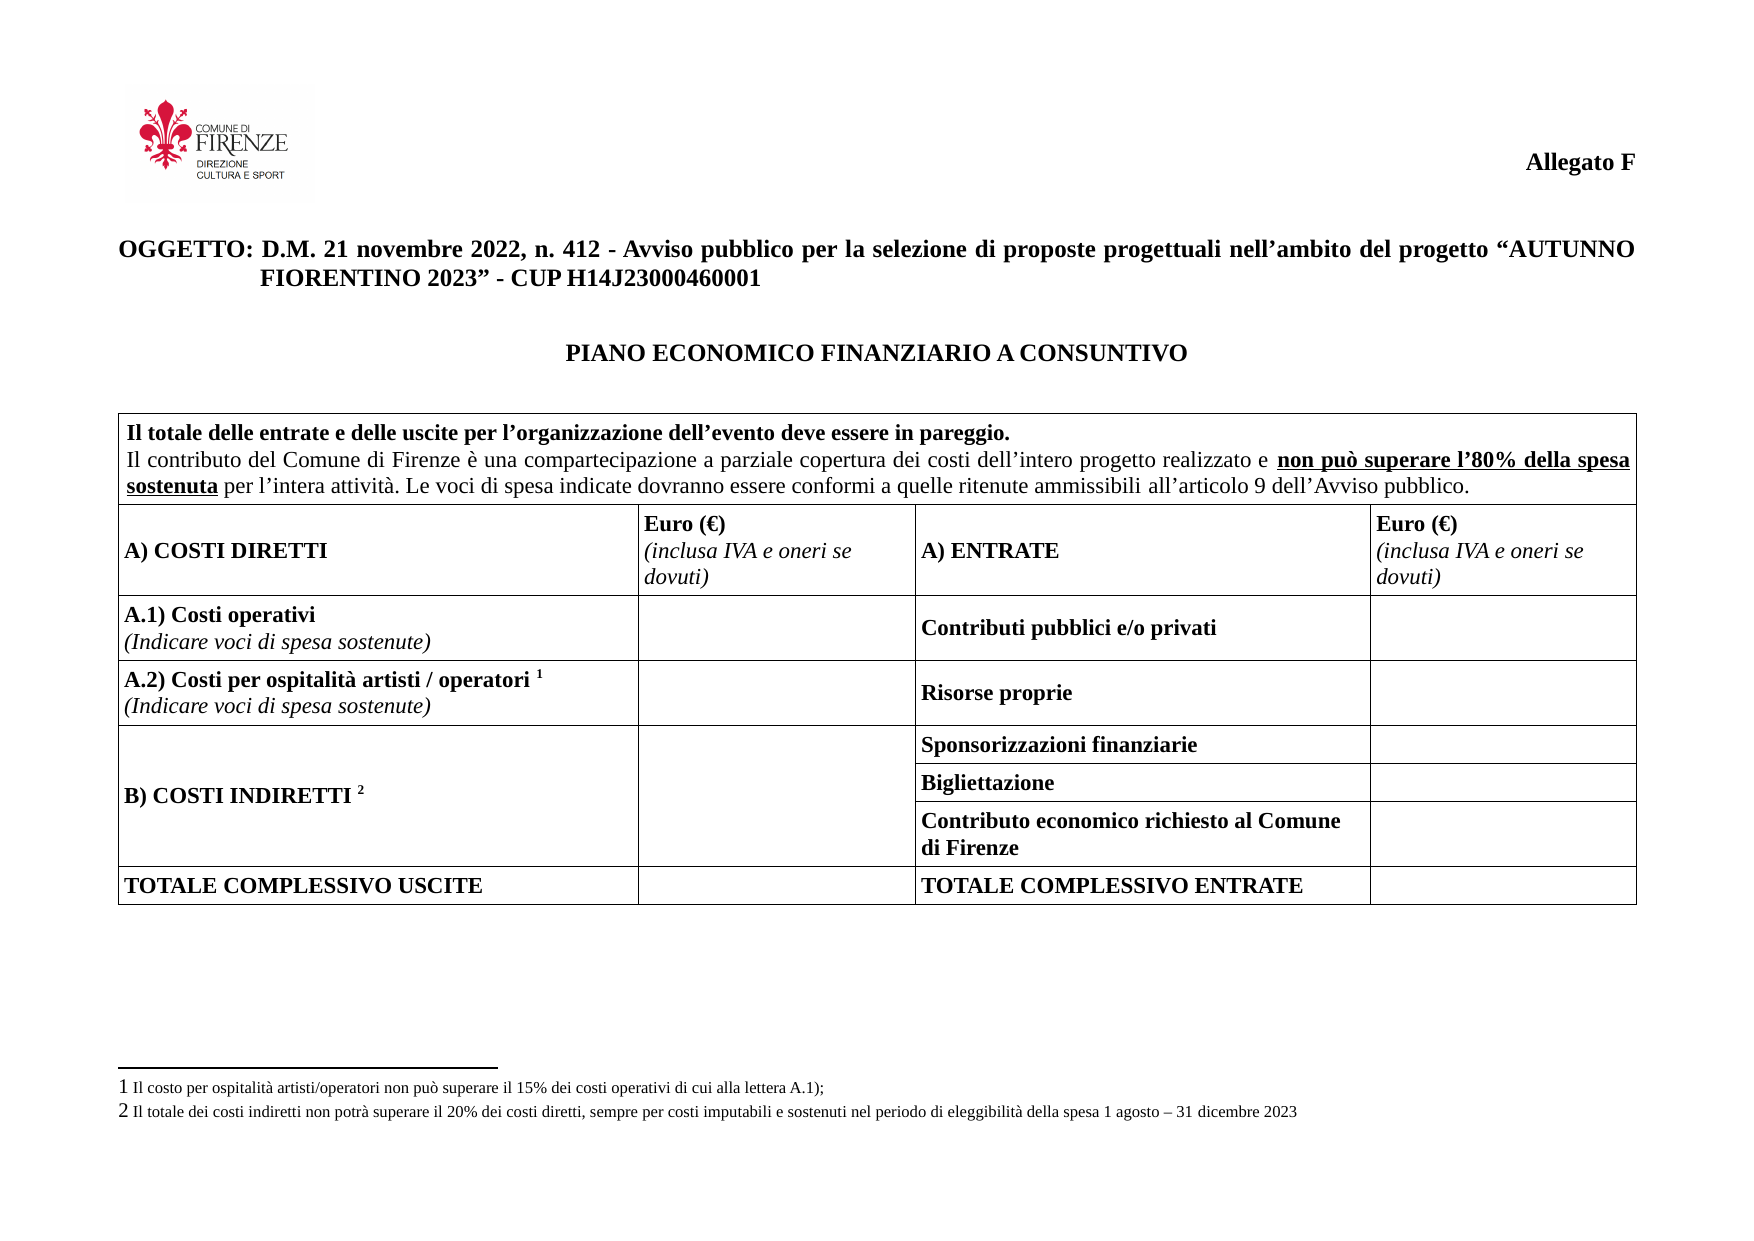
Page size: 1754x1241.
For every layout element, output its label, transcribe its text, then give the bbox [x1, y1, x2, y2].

table_cell Sponsorizzazioni finanziarie [916, 726, 1370, 763]
text PIANO ECONOMICO FINANZIARIO A CONSUNTIVO [118, 338, 1636, 367]
table_cell A) COSTI DIRETTI [119, 505, 638, 595]
table_cell Risorse proprie [916, 661, 1370, 724]
table_cell [1371, 596, 1636, 660]
table_cell [639, 867, 915, 904]
table_cell A.2) Costi per ospitalità artisti / operatori (Indicare voci di spesa sostenute) [119, 661, 638, 724]
table_cell A) ENTRATE [916, 505, 1370, 595]
table_cell [1371, 764, 1636, 801]
table_cell Euro (€) (inclusa IVA e oneri se dovuti) [1371, 505, 1636, 595]
table_header Il totale delle entrate e delle uscite per l’organizzazione dell’evento deve essere in pareggio. Il contributo del Comune di Firenze è una compartecipazione a parziale copertura dei costi dell’intero progetto realizzato e non può superare l’80% della spesa sostenuta per l’intera attività. Le voci di spesa indicate dovranno essere conformi a quelle ritenute ammissibili all’articolo 9 dell’Avviso pubblico. [119, 414, 1636, 504]
table_cell [639, 596, 915, 660]
table_cell [1371, 726, 1636, 763]
table_cell A.1) Costi operativi (Indicare voci di spesa sostenute) [119, 596, 638, 660]
table_cell Contributo economico richiesto al Comune di Firenze [916, 802, 1370, 866]
table_cell B) COSTI INDIRETTI [119, 726, 638, 866]
table_cell TOTALE COMPLESSIVO ENTRATE [916, 867, 1370, 904]
table_cell [1371, 661, 1636, 724]
picture [124, 84, 315, 203]
table_cell TOTALE COMPLESSIVO USCITE [119, 867, 638, 904]
table_cell [639, 726, 915, 866]
text OGGETTO: D.M. 21 novembre 2022, n. 412 - Avviso pubblico per la selezione di proposte progettuali nell’ambito del progetto “AUTUNNO FIORENTINO 2023” - CUP H14J23000460001 [118, 234, 1636, 291]
table_cell Contributi pubblici e/o privati [916, 596, 1370, 660]
table_cell Euro (€) (inclusa IVA e oneri se dovuti) [639, 505, 915, 595]
table_cell Bigliettazione [916, 764, 1370, 801]
table_cell [1371, 802, 1636, 866]
table_cell [639, 661, 915, 724]
table_cell [1371, 867, 1636, 904]
